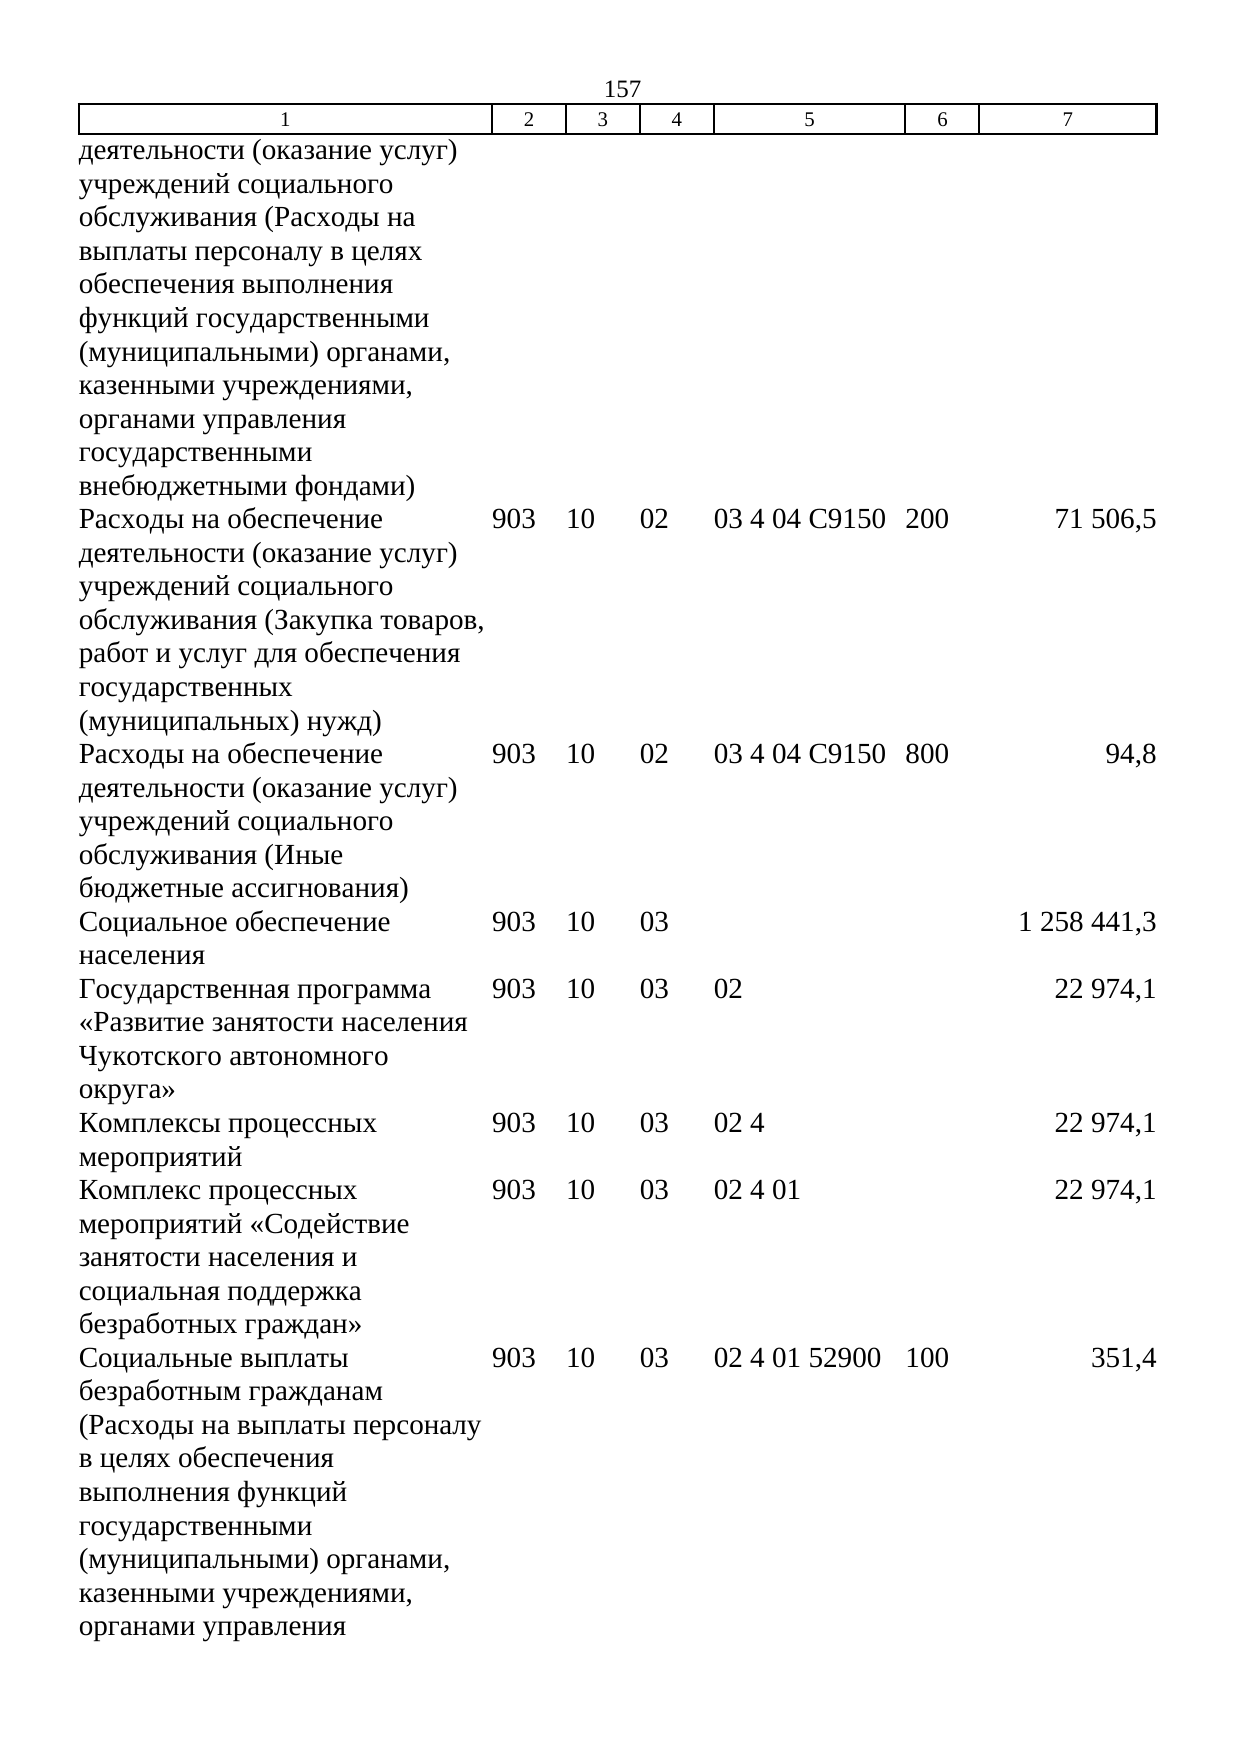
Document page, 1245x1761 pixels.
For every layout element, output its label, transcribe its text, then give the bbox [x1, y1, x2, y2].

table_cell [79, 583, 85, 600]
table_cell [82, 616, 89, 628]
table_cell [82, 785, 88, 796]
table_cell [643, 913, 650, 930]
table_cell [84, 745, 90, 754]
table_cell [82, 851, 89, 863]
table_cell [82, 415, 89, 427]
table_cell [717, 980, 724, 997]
table_header 3 [567, 105, 639, 132]
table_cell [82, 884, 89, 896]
table_header 2 [493, 105, 565, 132]
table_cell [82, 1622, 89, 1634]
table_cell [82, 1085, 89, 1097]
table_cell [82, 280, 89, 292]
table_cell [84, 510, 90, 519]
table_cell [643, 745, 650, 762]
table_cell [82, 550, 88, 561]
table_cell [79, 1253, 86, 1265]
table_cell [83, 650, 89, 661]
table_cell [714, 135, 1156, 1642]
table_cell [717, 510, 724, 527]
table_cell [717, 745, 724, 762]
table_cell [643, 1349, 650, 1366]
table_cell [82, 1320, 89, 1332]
table_header 6 [906, 105, 978, 132]
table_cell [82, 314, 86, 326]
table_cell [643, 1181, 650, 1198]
table_header 7 [980, 105, 1155, 132]
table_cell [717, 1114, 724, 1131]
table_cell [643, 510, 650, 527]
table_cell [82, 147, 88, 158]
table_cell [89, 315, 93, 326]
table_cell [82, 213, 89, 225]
table_header 1 [80, 105, 491, 132]
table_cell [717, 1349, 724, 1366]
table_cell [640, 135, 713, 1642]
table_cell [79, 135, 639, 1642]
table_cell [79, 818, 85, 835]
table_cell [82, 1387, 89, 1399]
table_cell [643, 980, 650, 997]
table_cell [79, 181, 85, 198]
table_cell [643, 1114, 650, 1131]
table_header 5 [715, 105, 904, 132]
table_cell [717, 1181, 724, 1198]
table_header 4 [641, 105, 713, 132]
